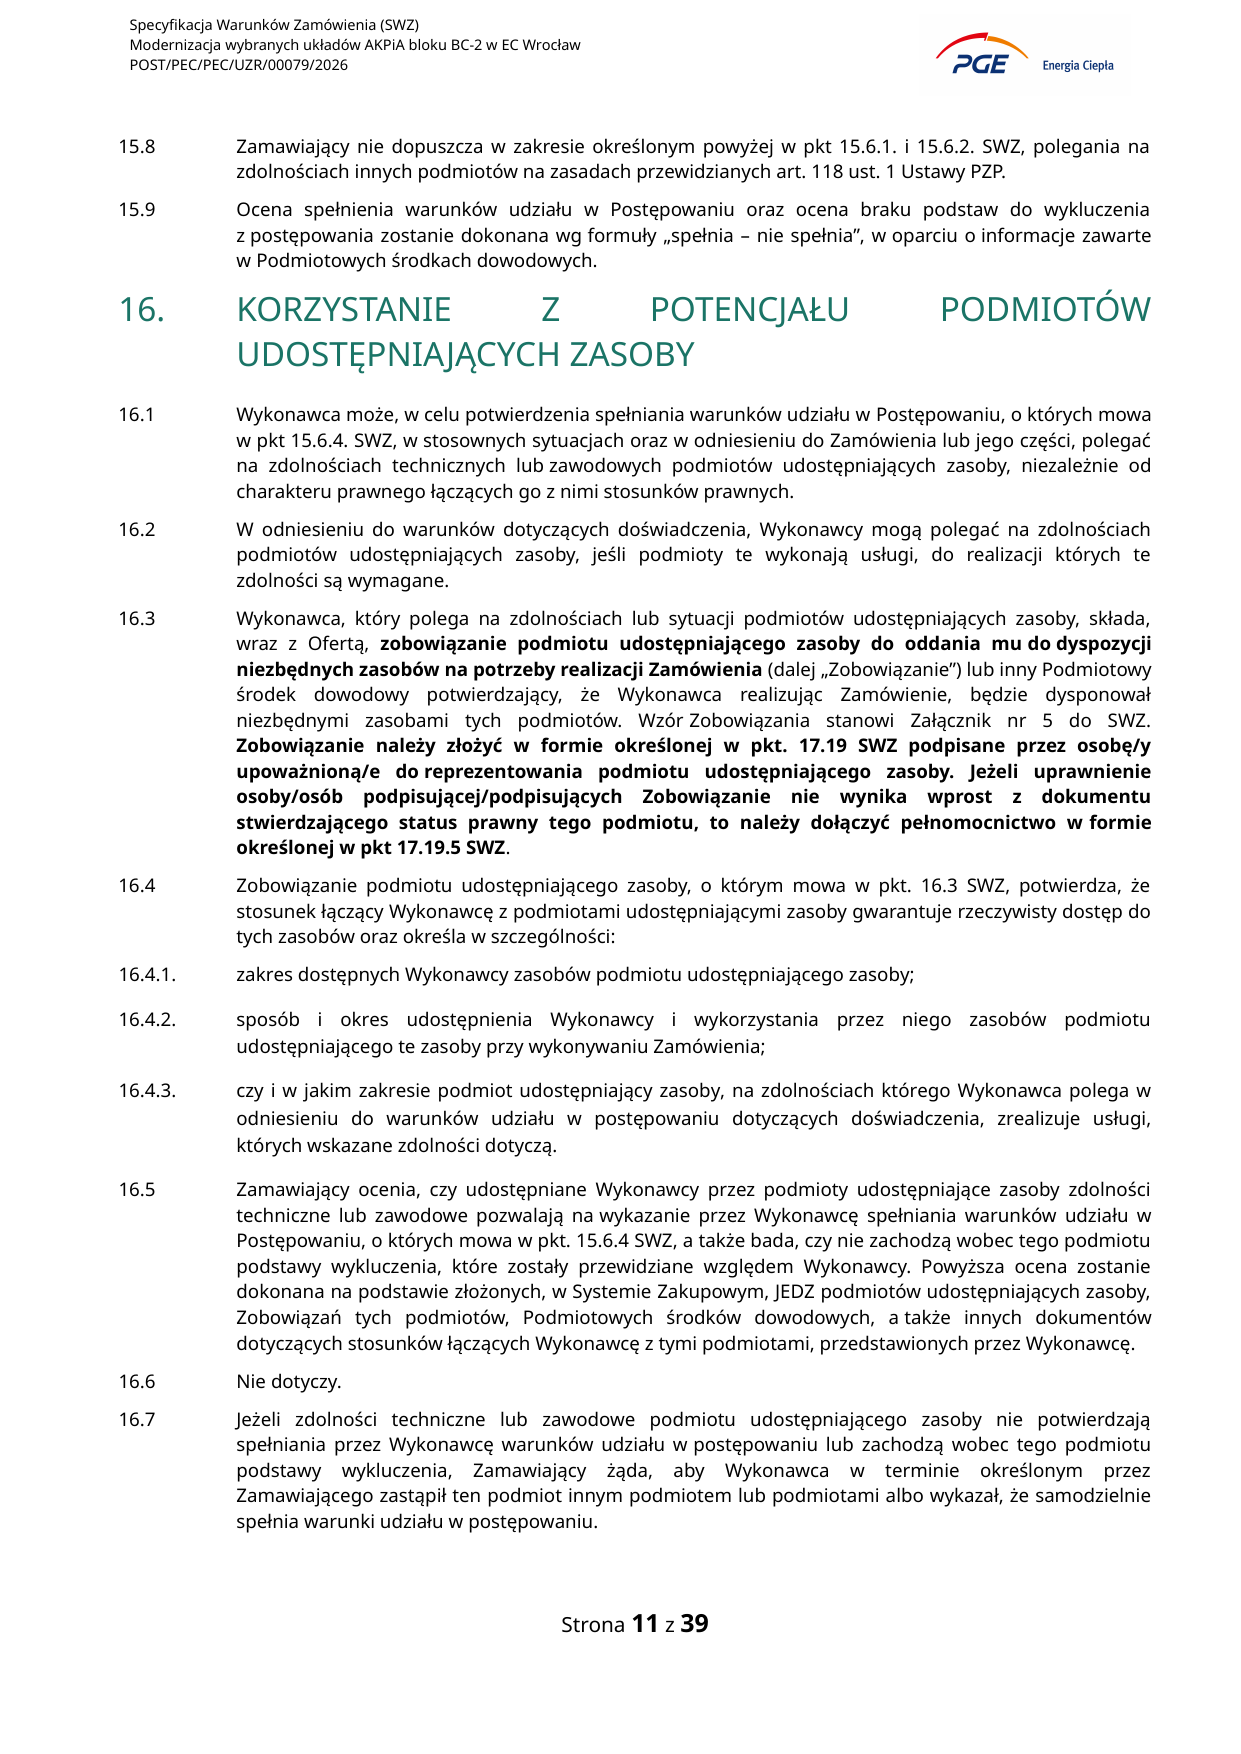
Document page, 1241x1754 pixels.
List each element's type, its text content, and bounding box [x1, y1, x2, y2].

text 16.4.2. sposób i okres udostępnienia Wykonawcy i wykorzystania przez niego zasobów podmiotu udostępniającego te zasoby przy wykonywaniu Zamówienia; [118, 1006, 1152, 1059]
subtitle Ocena spełnienia warunków udziału w Postępowaniu oraz ocena braku podstaw do wykluczenia z postępowania zostanie dokonana wg formuły „spełnia – nie spełnia”, w oparciu o informacje zawarte w Podmiotowych środkach dowodowych. [118, 196, 1152, 273]
subtitle Zamawiający ocenia, czy udostępniane Wykonawcy przez podmioty udostępniające zasoby zdolności techniczne lub zawodowe pozwalają na wykazanie przez Wykonawcę spełniania warunków udziału w Postępowaniu, o których mowa w pkt. 15.6.4 SWZ, a także bada, czy nie zachodzą wobec tego podmiotu podstawy wykluczenia, które zostały przewidziane względem Wykonawcy. Powyższa ocena zostanie dokonana na podstawie złożonych, w Systemie Zakupowym, JEDZ podmiotów udostępniających zasoby, Zobowiązań tych podmiotów, Podmiotowych środków dowodowych, a także innych dokumentów dotyczących stosunków łączących Wykonawcę z tymi podmiotami, przedstawionych przez Wykonawcę. [118, 1177, 1152, 1355]
subtitle Wykonawca, który polega na zdolnościach lub sytuacji podmiotów udostępniających zasoby, składa, wraz z Ofertą, zobowiązanie podmiotu udostępniającego zasoby do oddania mu do dyspozycji niezbędnych zasobów na potrzeby realizacji Zamówienia (dalej „Zobowiązanie”) lub inny Podmiotowy środek dowodowy potwierdzający, że Wykonawca realizując Zamówienie, będzie dysponował niezbędnymi zasobami tych podmiotów. Wzór Zobowiązania stanowi Załącznik nr 5 do SWZ. Zobowiązanie należy złożyć w formie określonej w pkt. 17.19 SWZ podpisane przez osobę/y upoważnioną/e do reprezentowania podmiotu udostępniającego zasoby. Jeżeli uprawnienie osoby/osób podpisującej/podpisujących Zobowiązanie nie wynika wprost z dokumentu stwierdzającego status prawny tego podmiotu, to należy dołączyć pełnomocnictwo w formie określonej w pkt 17.19.5 SWZ. [118, 605, 1152, 860]
subtitle Jeżeli zdolności techniczne lub zawodowe podmiotu udostępniającego zasoby nie potwierdzają spełniania przez Wykonawcę warunków udziału w postępowaniu lub zachodzą wobec tego podmiotu podstawy wykluczenia, Zamawiający żąda, aby Wykonawca w terminie określonym przez Zamawiającego zastąpił ten podmiot innym podmiotem lub podmiotami albo wykazał, że samodzielnie spełnia warunki udziału w postępowaniu. [118, 1406, 1152, 1533]
text 16.4.1. zakres dostępnych Wykonawcy zasobów podmiotu udostępniającego zasoby; [118, 962, 1152, 987]
subtitle Zobowiązanie podmiotu udostępniającego zasoby, o którym mowa w pkt. 16.3 SWZ, potwierdza, że stosunek łączący Wykonawcę z podmiotami udostępniającymi zasoby gwarantuje rzeczywisty dostęp do tych zasobów oraz określa w szczególności: [118, 873, 1152, 949]
subtitle Nie dotyczy. [118, 1368, 1152, 1393]
list W odniesieniu do warunków dotyczących doświadczenia, Wykonawcy mogą polegać na zdolnościach podmiotów udostępniających zasoby, jeśli podmioty te wykonają usługi, do realizacji których te zdolności są wymagane. [118, 516, 1152, 592]
subtitle Wykonawca może, w celu potwierdzenia spełniania warunków udziału w Postępowaniu, o których mowa w pkt 15.6.4. SWZ, w stosownych sytuacjach oraz w odniesieniu do Zamówienia lub jego części, polegać na zdolnościach technicznych lub zawodowych podmiotów udostępniających zasoby, niezależnie od charakteru prawnego łączących go z nimi stosunków prawnych. [118, 401, 1152, 503]
text 16.4.3. czy i w jakim zakresie podmiot udostępniający zasoby, na zdolnościach którego Wykonawca polega w odniesieniu do warunków udziału w postępowaniu dotyczących doświadczenia, zrealizuje usługi, których wskazane zdolności dotyczą. [118, 1078, 1152, 1158]
subtitle KORZYSTANIE Z POTENCJAŁU PODMIOTÓW UDOSTĘPNIAJĄCYCH ZASOBY [118, 286, 1152, 376]
subtitle Zamawiający nie dopuszcza w zakresie określonym powyżej w pkt 15.6.1. i 15.6.2. SWZ, polegania na zdolnościach innych podmiotów na zasadach przewidzianych art. 118 ust. 1 Ustawy PZP. [118, 133, 1152, 184]
picture [918, 14, 1131, 96]
